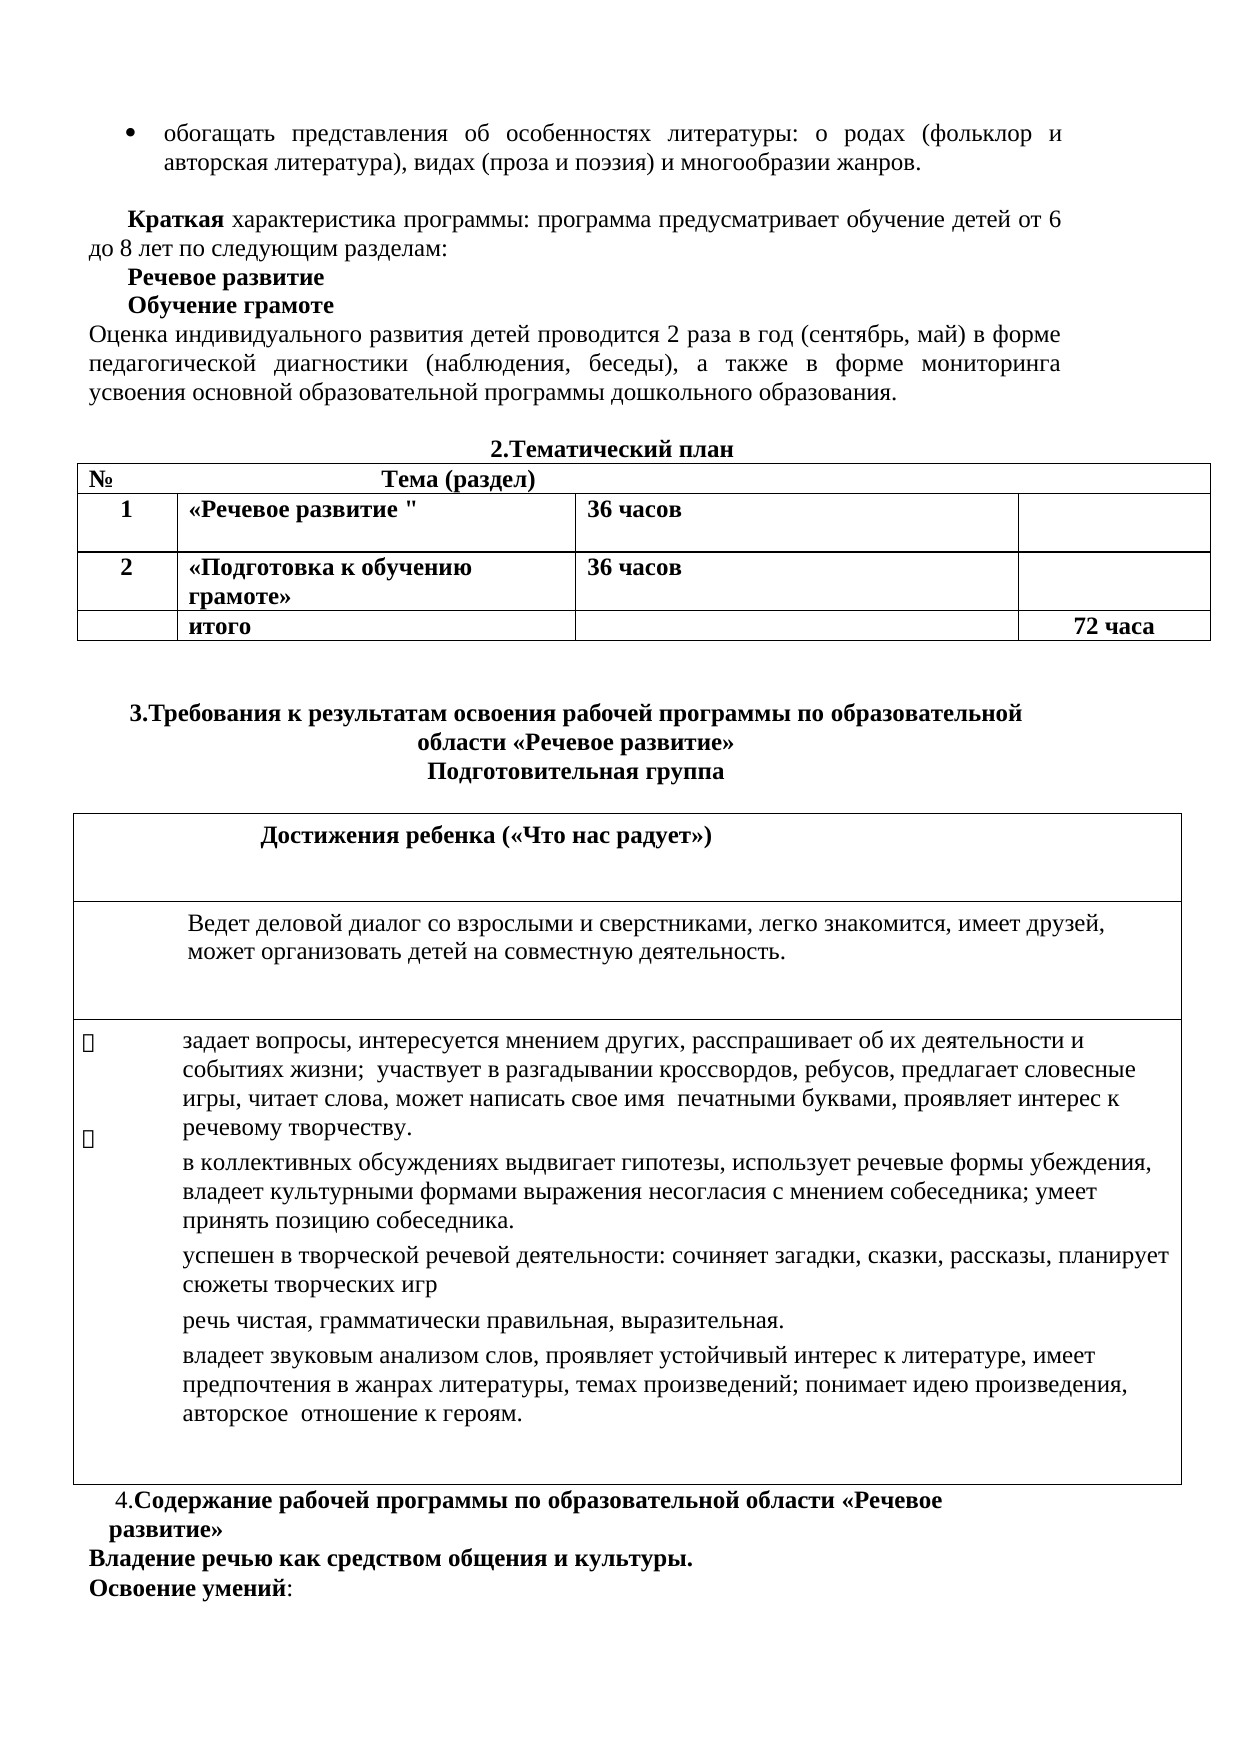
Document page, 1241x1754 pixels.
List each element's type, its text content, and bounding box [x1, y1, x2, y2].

table_cell 72 часа [1019, 611, 1210, 640]
text Подготовительная группа [88, 756, 1063, 784]
table_cell  [74, 902, 187, 1019]
table_header [74, 814, 187, 901]
text Владение речью как средством общения и культуры. [88, 1543, 1063, 1571]
table_cell 1 [78, 494, 177, 551]
text 3.Требования к результатам освоения рабочей программы по образовательной области «Речевое развитие» [88, 698, 1063, 756]
table_cell «Подготовка к обучению грамоте» [178, 553, 575, 610]
table_cell задает вопросы, интересуется мнением других, расспрашивает об их деятельности и событиях жизни; участвует в разгадывании кроссвордов, ребусов, предлагает словесные игры, читает слова, может написать свое имя печатными буквами, проявляет интерес к речевому творчеству. в коллективных обсуждениях выдвигает гипотезы, использует речевые формы убеждения, владеет культурными формами выражения несогласия с мнением собеседника; умеет принять позицию собеседника. успешен в творческой речевой деятельности: сочиняет загадки, сказки, рассказы, планирует сюжеты творческих игр речь чистая, грамматически правильная, выразительная. владеет звуковым анализом слов, проявляет устойчивый интерес к литературе, имеет предпочтения в жанрах литературы, темах произведений; понимает идею произведения, авторское отношение к героям. [182, 1020, 1181, 1484]
table_cell 2 [78, 553, 177, 610]
text 2.Тематический план [88, 434, 1062, 463]
text 4.Содержание рабочей программы по образовательной области «Речевое развитие» [109, 1485, 1063, 1543]
text Обучение грамоте [88, 291, 1062, 319]
text Краткая характеристика программы: программа предусматривает обучение детей от 6 до 8 лет по следующим разделам: [88, 204, 1062, 262]
table_cell [78, 611, 177, 640]
table_cell [74, 1020, 182, 1484]
text Речевое развитие [88, 262, 1062, 291]
table_cell Ведет деловой диалог со взрослыми и сверстниками, легко знакомится, имеет друзей, может организовать детей на совместную деятельность. [187, 902, 1181, 1019]
text Освоение умений: [88, 1573, 1063, 1602]
table_cell [576, 611, 1018, 640]
table_cell 36 часов [576, 494, 1018, 551]
table_header Достижения ребенка («Что нас радует») [187, 814, 1181, 901]
table_cell 36 часов [576, 553, 1018, 610]
table_cell итого [178, 611, 575, 640]
table_cell [1019, 494, 1210, 551]
table_cell [1019, 553, 1210, 610]
table_header № Тема (раздел) [78, 464, 1210, 493]
list обогащать представления об особенностях литературы: о родах (фольклор и авторская литература), видах (проза и поэзия) и многообразии жанров. [126, 118, 1063, 176]
table_cell «Речевое развитие " [178, 494, 575, 551]
text Оценка индивидуального развития детей проводится 2 раза в год (сентябрь, май) в форме педагогической диагностики (наблюдения, беседы), а также в форме мониторинга усвоения основной образовательной программы дошкольного образования. [88, 319, 1062, 406]
